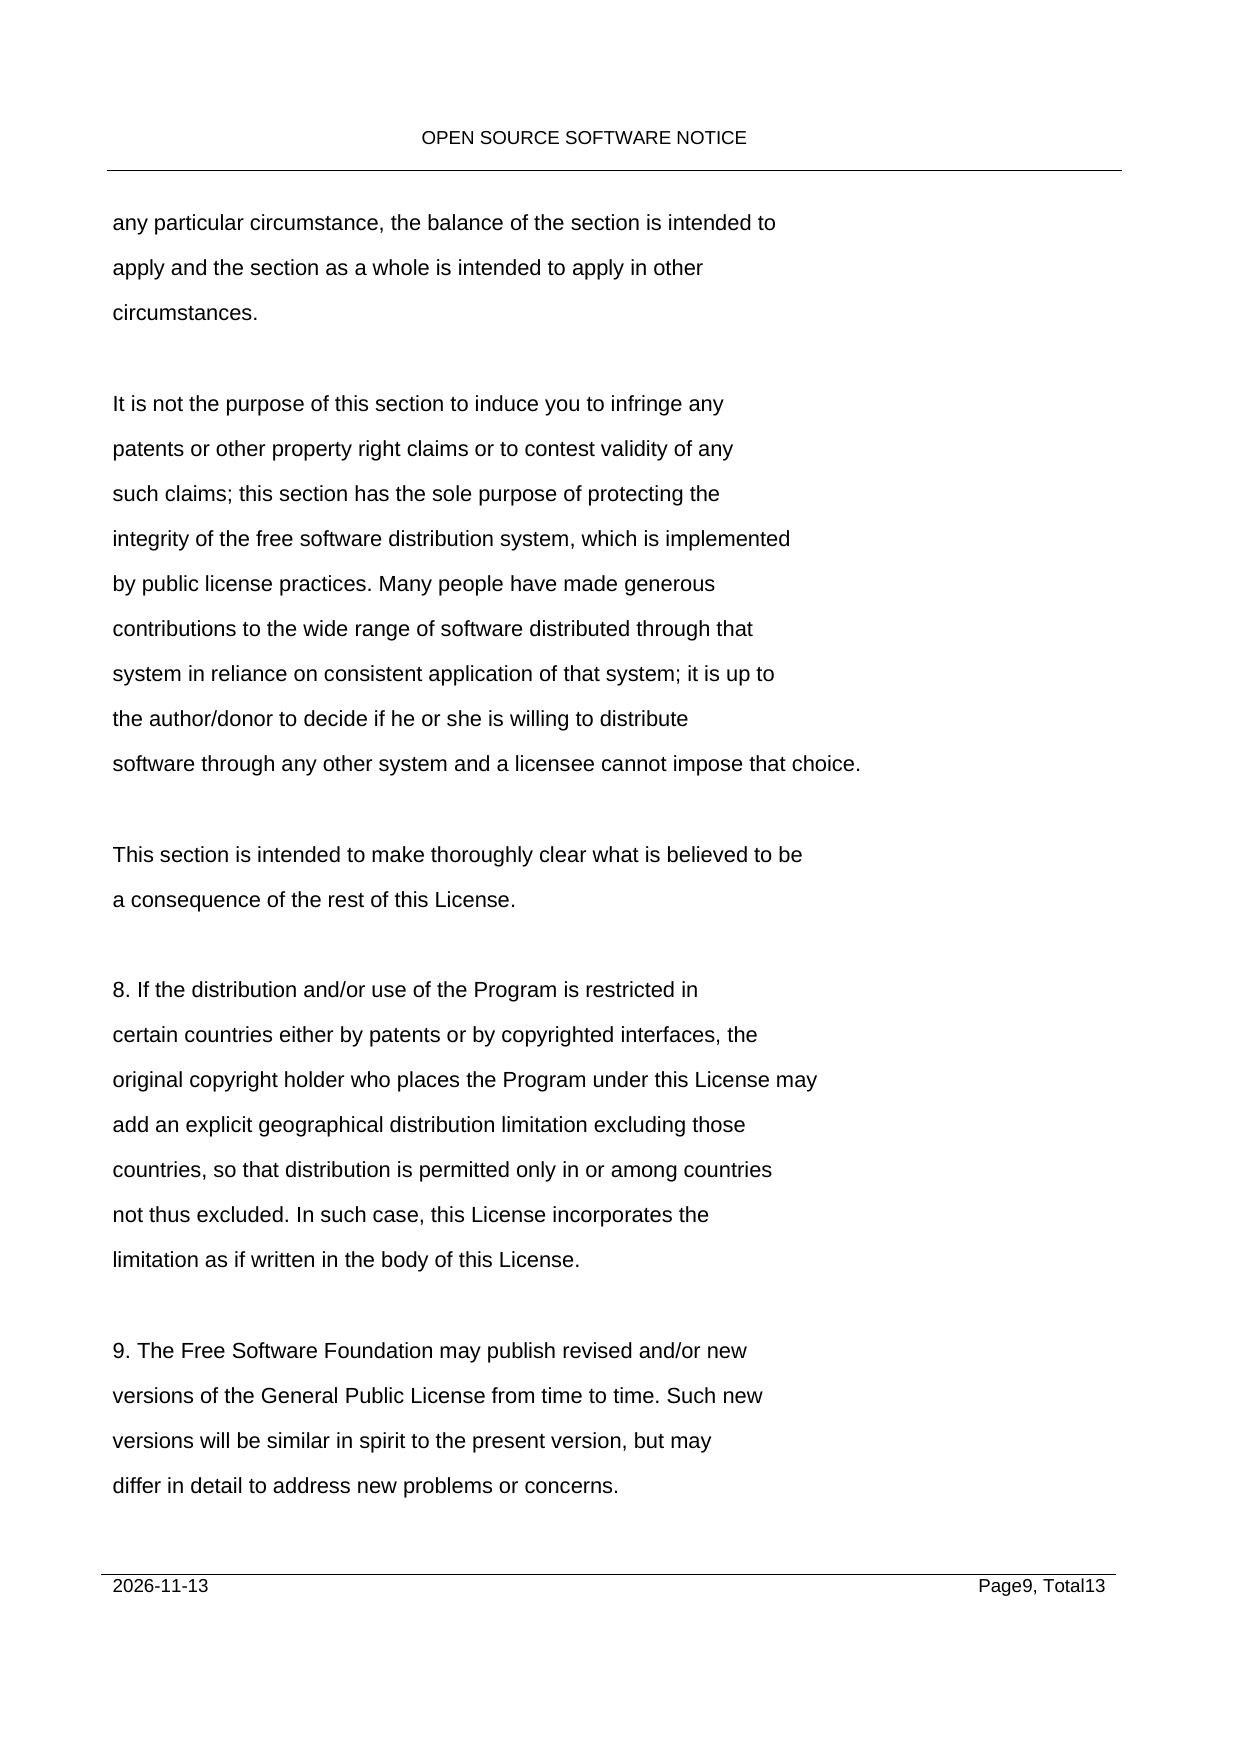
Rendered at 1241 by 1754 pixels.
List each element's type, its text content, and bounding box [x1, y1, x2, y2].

text 9. The Free Software Foundation may publish revised and/or new [112, 1334, 1128, 1366]
text add an explicit geographical distribution limitation excluding those [112, 1108, 1128, 1141]
text countries, so that distribution is permitted only in or among countries [112, 1153, 1128, 1186]
text any particular circumstance, the balance of the section is intended to [112, 206, 1128, 239]
text integrity of the free software distribution system, which is implemented [112, 522, 1128, 554]
text a consequence of the rest of this License. [112, 883, 1128, 915]
text certain countries either by patents or by copyrighted interfaces, the [112, 1018, 1128, 1051]
text contributions to the wide range of software distributed through that [112, 612, 1128, 645]
text such claims; this section has the sole purpose of protecting the [112, 477, 1128, 509]
text It is not the purpose of this section to induce you to infringe any [112, 387, 1128, 419]
text This section is intended to make thoroughly clear what is believed to be [112, 838, 1128, 870]
text patents or other property right claims or to contest validity of any [112, 432, 1128, 464]
text limitation as if written in the body of this License. [112, 1244, 1128, 1276]
text versions of the General Public License from time to time. Such new [112, 1379, 1128, 1412]
text apply and the section as a whole is intended to apply in other [112, 251, 1128, 284]
text system in reliance on consistent application of that system; it is up to [112, 657, 1128, 690]
text 8. If the distribution and/or use of the Program is restricted in [112, 973, 1128, 1006]
text differ in detail to address new problems or concerns. [112, 1469, 1128, 1502]
text versions will be similar in spirit to the present version, but may [112, 1424, 1128, 1457]
text software through any other system and a licensee cannot impose that choice. [112, 748, 1128, 780]
text not thus excluded. In such case, this License incorporates the [112, 1199, 1128, 1231]
text circumstances. [112, 297, 1128, 329]
text by public license practices. Many people have made generous [112, 567, 1128, 600]
text the author/donor to decide if he or she is willing to distribute [112, 702, 1128, 735]
text original copyright holder who places the Program under this License may [112, 1063, 1128, 1096]
